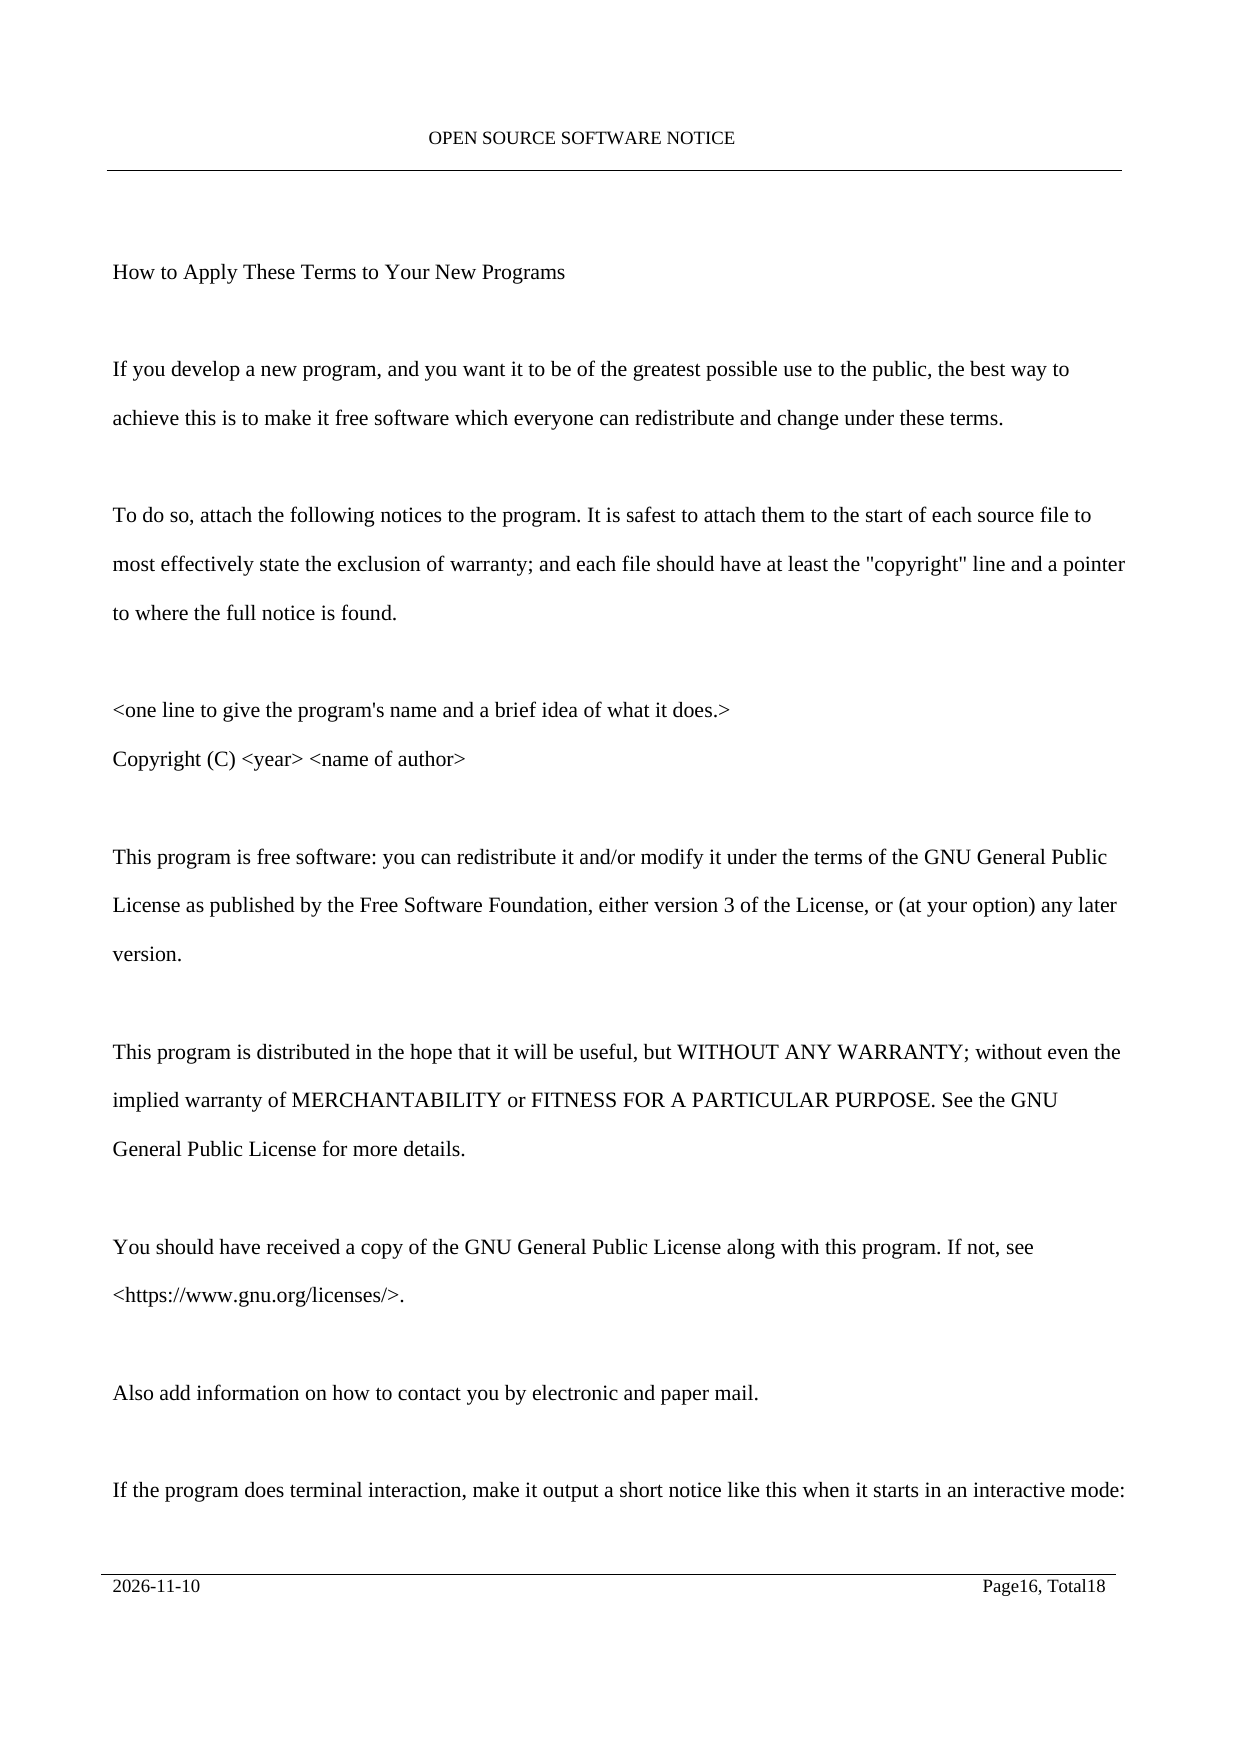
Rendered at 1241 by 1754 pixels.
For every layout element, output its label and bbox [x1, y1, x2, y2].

text [112, 206, 1128, 1506]
